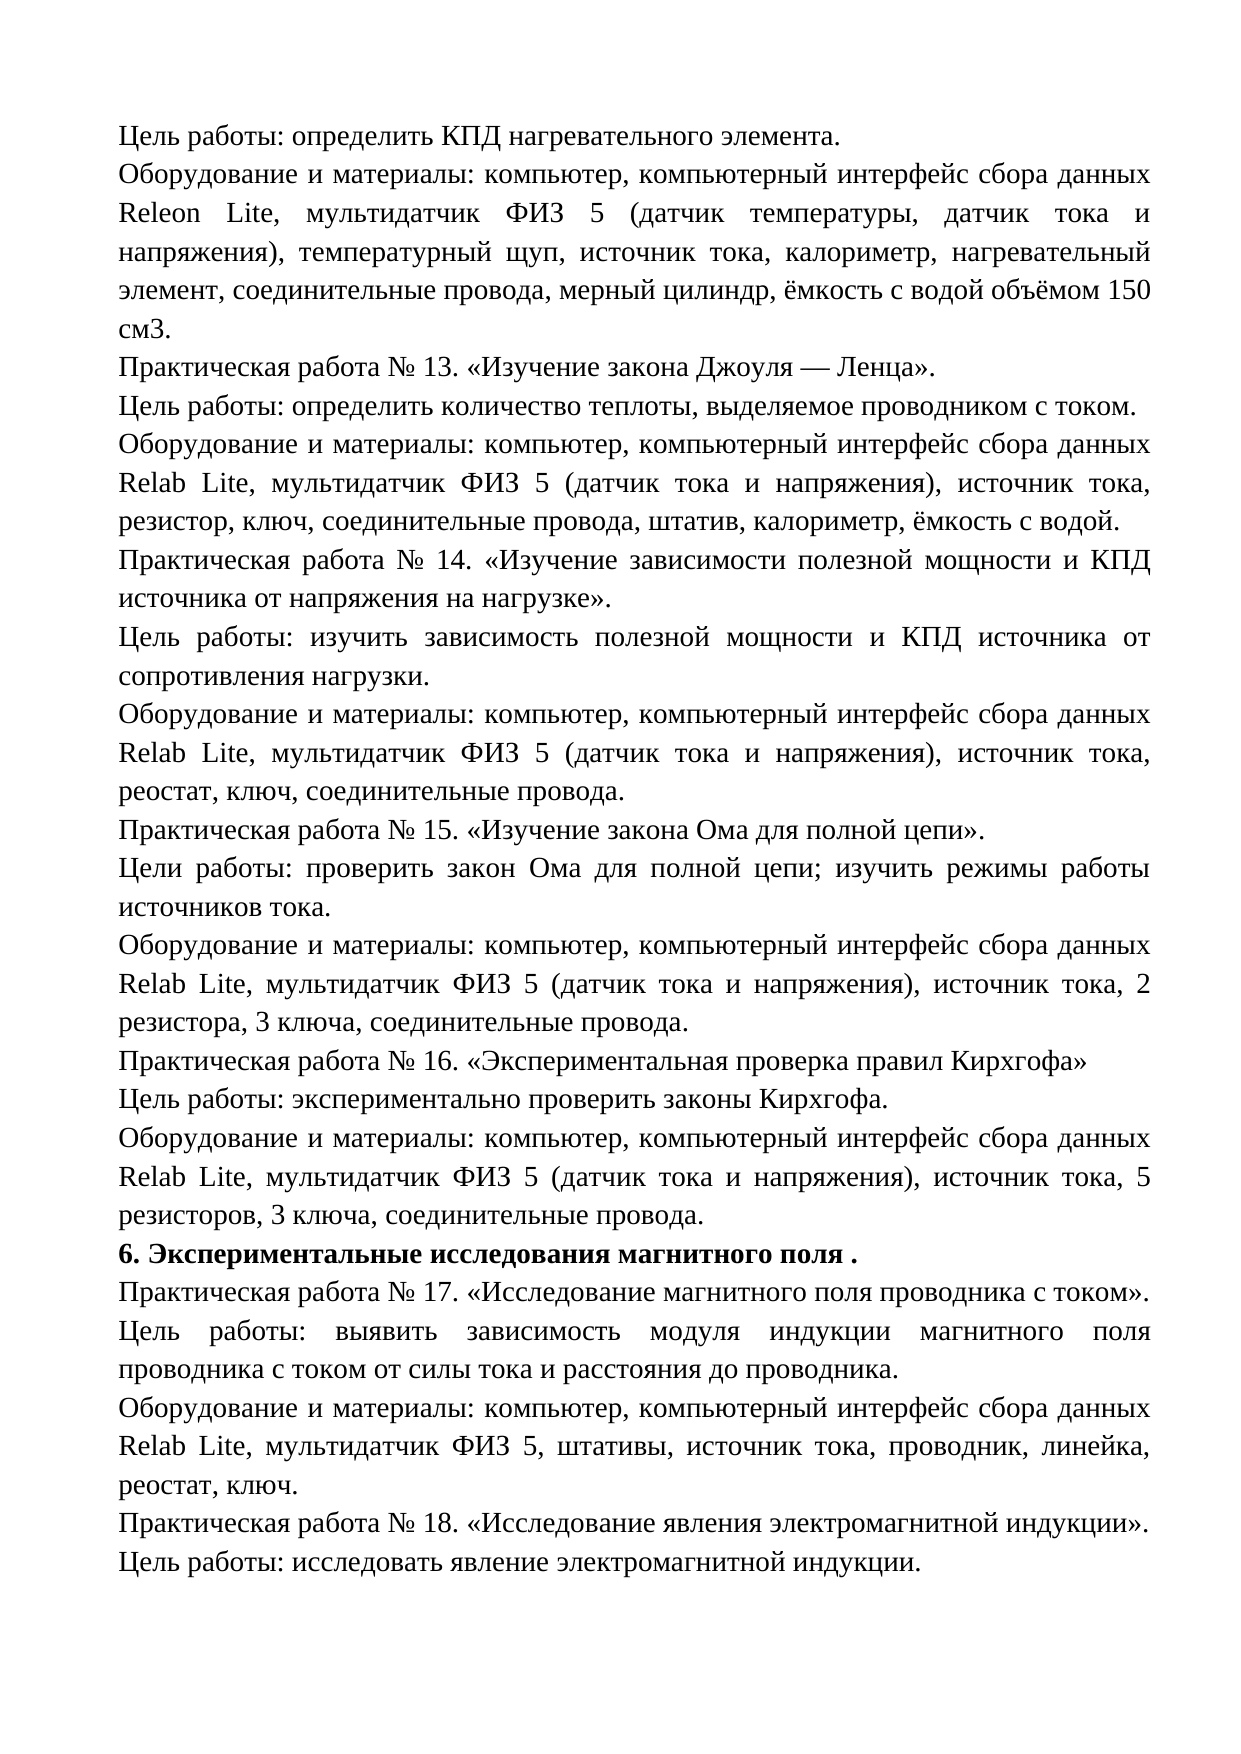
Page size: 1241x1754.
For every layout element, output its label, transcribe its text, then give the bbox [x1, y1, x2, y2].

text Цель работы: определить КПД нагревательного элемента. [118, 118, 1152, 152]
text Оборудование и материалы: компьютер, компьютерный интерфейс сбора данных Relab Lite, мультидатчик ФИЗ 5 (датчик тока и напряжения), источник тока, 2 резистора, 3 ключа, соединительные провода. [118, 927, 1152, 1038]
text Оборудование и материалы: компьютер, компьютерный интерфейс сбора данных Relab Lite, мультидатчик ФИЗ 5 (датчик тока и напряжения), источник тока, резистор, ключ, соединительные провода, штатив, калориметр, ёмкость с водой. [118, 426, 1152, 537]
text Оборудование и материалы: компьютер, компьютерный интерфейс сбора данных Relab Lite, мультидатчик ФИЗ 5 (датчик тока и напряжения), источник тока, 5 резисторов, 3 ключа, соединительные провода. [118, 1120, 1152, 1231]
text Практическая работа № 13. «Изучение закона Джоуля — Ленца». [118, 349, 1152, 383]
text 6. Экспериментальные исследования магнитного поля . [118, 1236, 1152, 1269]
text Практическая работа № 18. «Исследование явления электромагнитной индукции». [118, 1506, 1152, 1539]
text Оборудование и материалы: компьютер, компьютерный интерфейс сбора данных Releon Lite, мультидатчик ФИЗ 5 (датчик температуры, датчик тока и напряжения), температурный щуп, источник тока, калориметр, нагревательный элемент, соединительные провода, мерный цилиндр, ёмкость с водой объёмом 150 см3. [118, 157, 1152, 344]
text Цель работы: изучить зависимость полезной мощности и КПД источника от сопротивления нагрузки. [118, 619, 1152, 691]
text Цель работы: выявить зависимость модуля индукции магнитного поля проводника с током от силы тока и расстояния до проводника. [118, 1313, 1152, 1385]
text Цель работы: экспериментально проверить законы Кирхгофа. [118, 1082, 1152, 1115]
text Практическая работа № 16. «Экспериментальная проверка правил Кирхгофа» [118, 1043, 1152, 1077]
text Цель работы: исследовать явление электромагнитной индукции. [118, 1544, 1152, 1578]
text Оборудование и материалы: компьютер, компьютерный интерфейс сбора данных Relab Lite, мультидатчик ФИЗ 5, штативы, источник тока, проводник, линейка, реостат, ключ. [118, 1390, 1152, 1501]
text Оборудование и материалы: компьютер, компьютерный интерфейс сбора данных Relab Lite, мультидатчик ФИЗ 5 (датчик тока и напряжения), источник тока, реостат, ключ, соединительные провода. [118, 696, 1152, 807]
text Практическая работа № 14. «Изучение зависимости полезной мощности и КПД источника от напряжения на нагрузке». [118, 542, 1152, 614]
text Цель работы: определить количество теплоты, выделяемое проводником с током. [118, 388, 1152, 421]
text Цели работы: проверить закон Ома для полной цепи; изучить режимы работы источников тока. [118, 850, 1152, 922]
text Практическая работа № 17. «Исследование магнитного поля проводника с током». [118, 1274, 1152, 1308]
text Практическая работа № 15. «Изучение закона Ома для полной цепи». [118, 812, 1152, 845]
